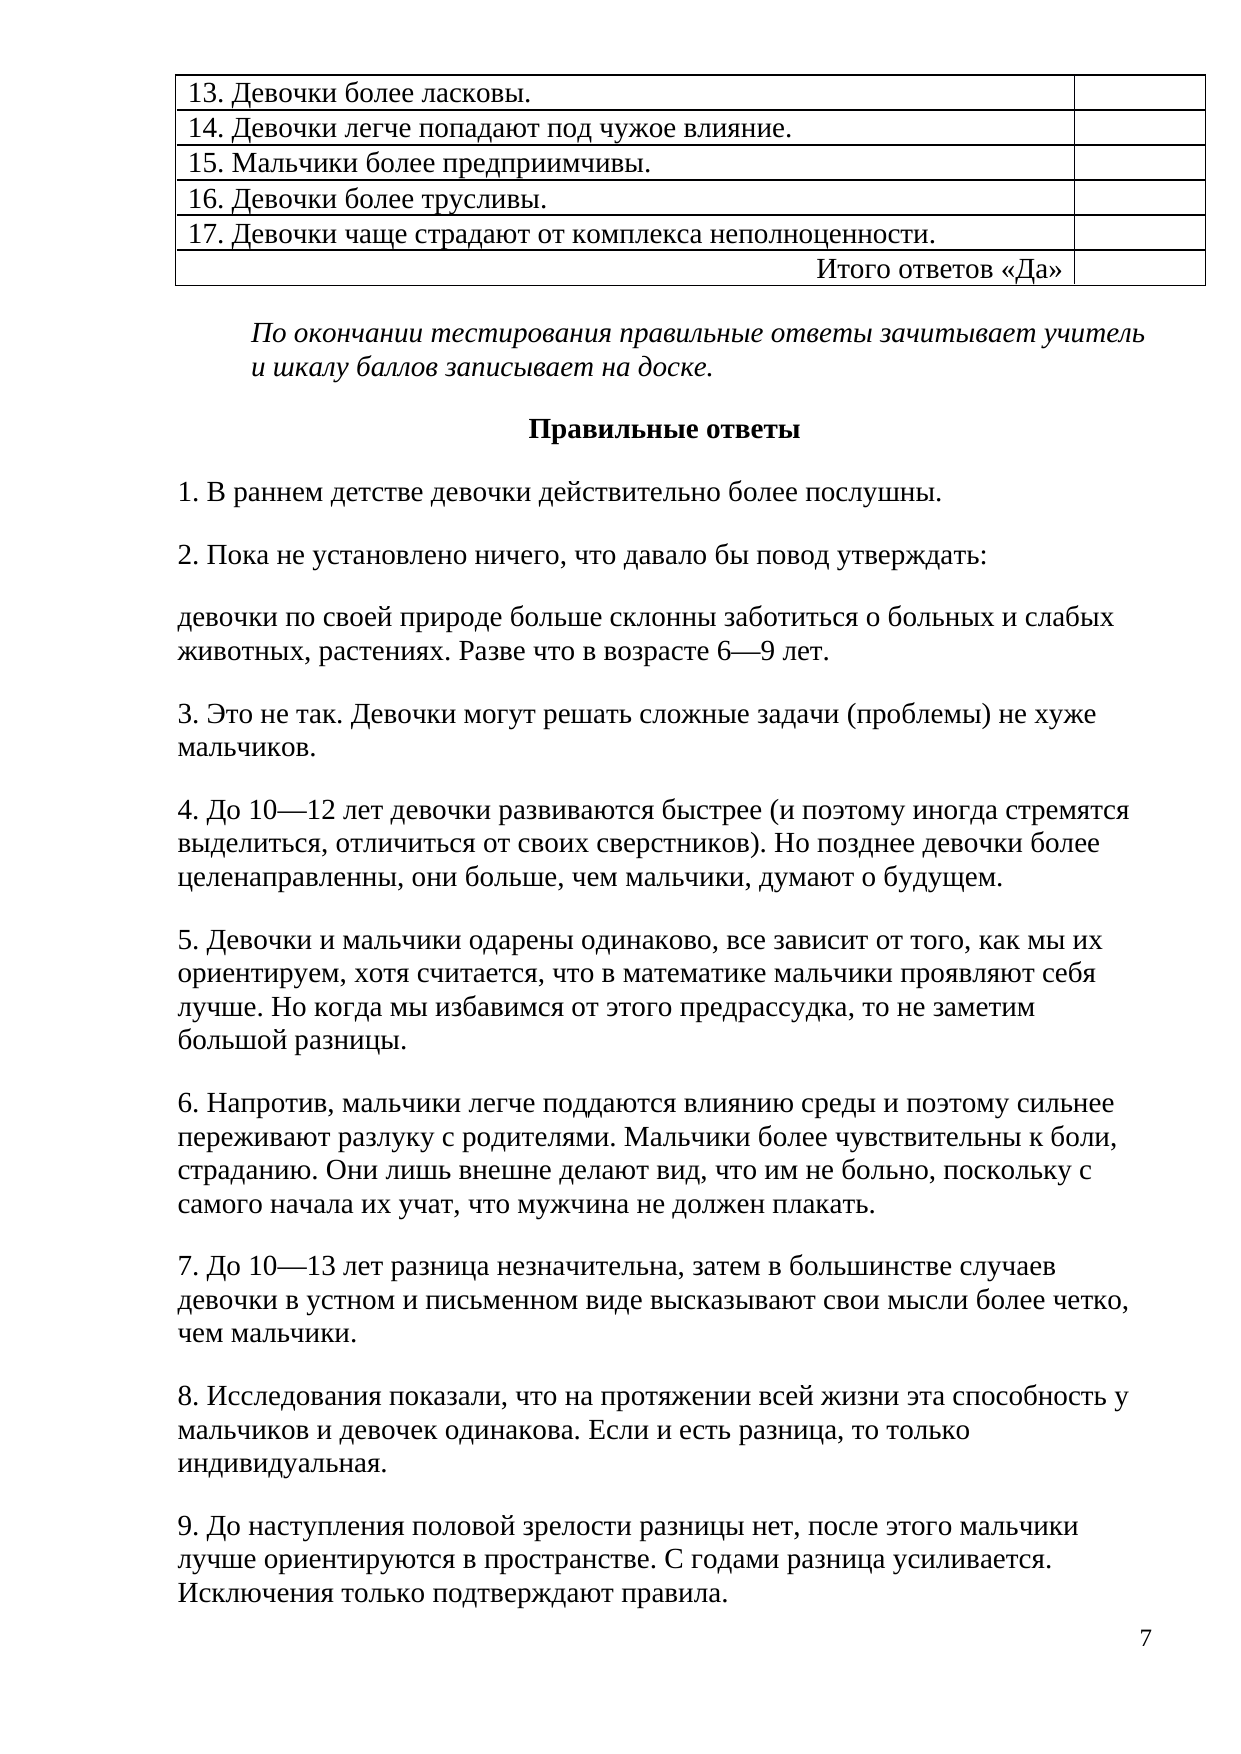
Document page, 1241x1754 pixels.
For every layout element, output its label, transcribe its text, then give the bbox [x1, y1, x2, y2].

table_cell 17. Девочки чаще страдают от комплекса неполноценности. [176, 215, 1074, 249]
table_cell 14. Девочки легче попадают под чужое влияние. [176, 110, 1074, 144]
text 1. В раннем детстве девочки действительно более послушны. [177, 474, 1152, 508]
text 5. Девочки и мальчики одарены одинаково, все зависит от того, как мы их ориентируем, хотя считается, что в математике мальчики проявляют себя лучше. Но когда мы избавимся от этого предрассудка, то не заметим большой разницы. [177, 922, 1152, 1056]
table_cell [1075, 216, 1205, 249]
text 3. Это не так. Девочки могут решать сложные задачи (проблемы) не хуже мальчиков. [177, 696, 1152, 763]
text 8. Исследования показали, что на протяжении всей жизни эта способность у мальчиков и девочек одинакова. Если и есть разница, то только индивидуальная. [177, 1378, 1152, 1479]
table_cell [1075, 146, 1205, 179]
text По окончании тестирования правильные ответы зачитывает учитель и шкалу баллов записывает на доске. [251, 315, 1152, 382]
text 9. До наступления половой зрелости разницы нет, после этого мальчики лучше ориентируются в пространстве. С годами разница усиливается. Исключения только подтверждают правила. [177, 1508, 1152, 1609]
text 2. Пока не установлено ничего, что давало бы повод утверждать: [177, 537, 1152, 570]
table_cell 16. Девочки более трусливы. [176, 180, 1074, 214]
table_cell [1075, 181, 1205, 214]
table_cell Итого ответов «Да» [176, 250, 1074, 284]
table_cell [1075, 111, 1205, 144]
text Правильные ответы [177, 411, 1152, 445]
text девочки по своей природе больше склонны заботиться о больных и слабых животных, растениях. Разве что в возрасте 6—9 лет. [177, 599, 1152, 667]
table_cell 15. Мальчики более предприимчивы. [176, 145, 1074, 179]
text 4. До 10—12 лет девочки развиваются быстрее (и поэтому иногда стремятся выделиться, отличиться от своих сверстников). Но позднее девочки более целенаправленны, они больше, чем мальчики, думают о будущем. [177, 792, 1152, 893]
table_cell [1075, 76, 1205, 109]
text 6. Напротив, мальчики легче поддаются влиянию среды и поэтому сильнее переживают разлуку с родителями. Мальчики более чувствительны к боли, страданию. Они лишь внешне делают вид, что им не больно, поскольку с самого начала их учат, что мужчина не должен плакать. [177, 1085, 1152, 1219]
table_cell [1075, 251, 1205, 284]
text 7. До 10—13 лет разница незначительна, затем в большинстве случаев девочки в устном и письменном виде высказывают свои мысли более четко, чем мальчики. [177, 1248, 1152, 1349]
table_cell 13. Девочки более ласковы. [176, 76, 1074, 109]
